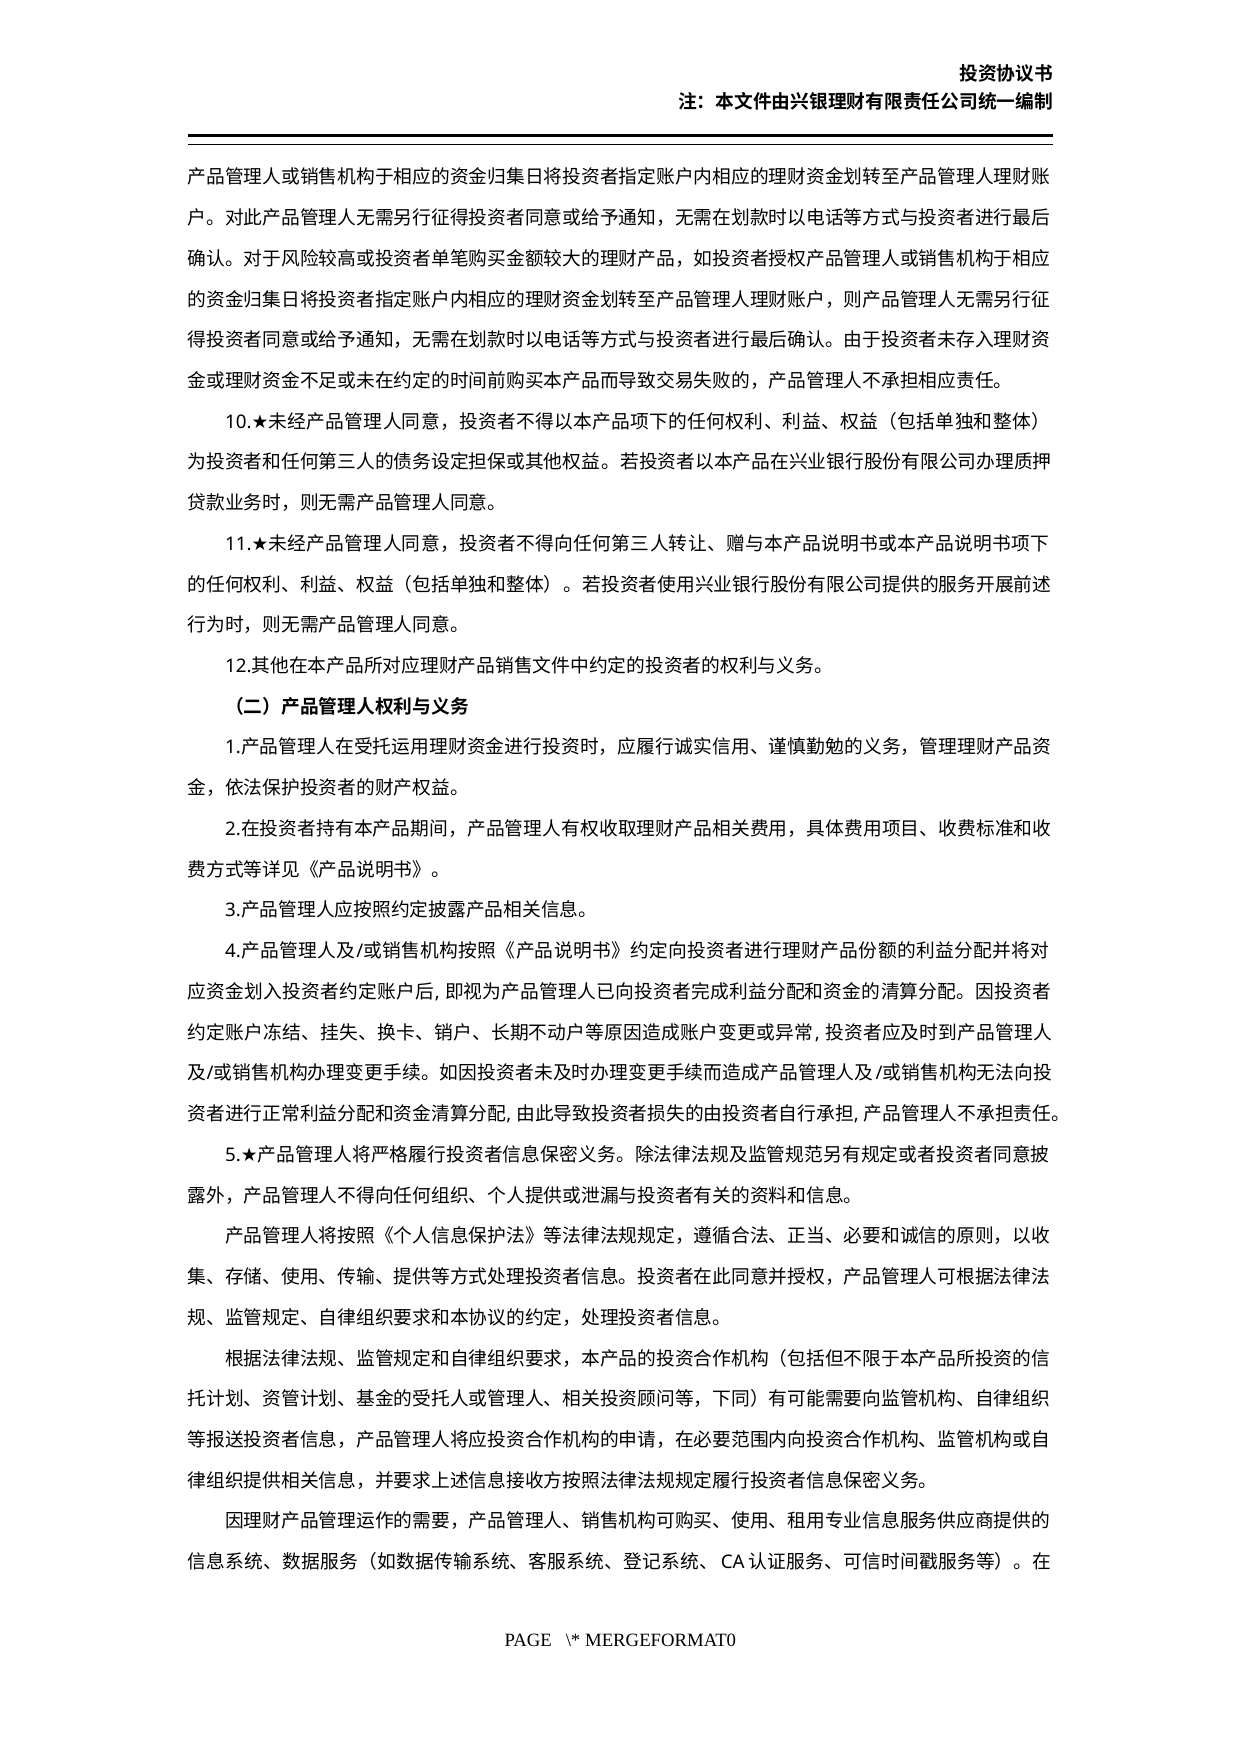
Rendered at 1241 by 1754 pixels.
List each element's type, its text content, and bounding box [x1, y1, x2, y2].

text 2.在投资者持有本产品期间，产品管理人有权收取理财产品相关费用，具体费用项目、收费标准和收费方式等详见《产品说明书》。 [187, 814, 1053, 882]
text 11.★未经产品管理人同意，投资者不得向任何第三人转让、赠与本产品说明书或本产品说明书项下的任何权利、利益、权益（包括单独和整体）。若投资者使用兴业银行股份有限公司提供的服务开展前述行为时，则无需产品管理人同意。 [187, 528, 1053, 637]
text 1.产品管理人在受托运用理财资金进行投资时，应履行诚实信用、谨慎勤勉的义务，管理理财产品资金，依法保护投资者的财产权益。 [187, 732, 1053, 800]
text 10.★未经产品管理人同意，投资者不得以本产品项下的任何权利、利益、权益（包括单独和整体）为投资者和任何第三人的债务设定担保或其他权益。若投资者以本产品在兴业银行股份有限公司办理质押贷款业务时，则无需产品管理人同意。 [187, 406, 1053, 515]
text 产品管理人将按照《个人信息保护法》等法律法规规定，遵循合法、正当、必要和诚信的原则，以收集、存储、使用、传输、提供等方式处理投资者信息。投资者在此同意并授权，产品管理人可根据法律法规、监管规定、自律组织要求和本协议的约定，处理投资者信息。 [187, 1221, 1053, 1329]
text 12.其他在本产品所对应理财产品销售文件中约定的投资者的权利与义务。 [187, 651, 1053, 678]
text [187, 1506, 1053, 1574]
text 4.产品管理人及/或销售机构按照《产品说明书》约定向投资者进行理财产品份额的利益分配并将对应资金划入投资者约定账户后, 即视为产品管理人已向投资者完成利益分配和资金的清算分配。因投资者约定账户冻结、挂失、换卡、销户、长期不动户等原因造成账户变更或异常, 投资者应及时到产品管理人及/或销售机构办理变更手续。如因投资者未及时办理变更手续而造成产品管理人及/或销售机构无法向投资者进行正常利益分配和资金清算分配, 由此导致投资者损失的由投资者自行承担, 产品管理人不承担责任。 [187, 936, 1053, 1126]
text 根据法律法规、监管规定和自律组织要求，本产品的投资合作机构（包括但不限于本产品所投资的信托计划、资管计划、基金的受托人或管理人、相关投资顾问等，下同）有可能需要向监管机构、自律组织等报送投资者信息，产品管理人将应投资合作机构的申请，在必要范围内向投资合作机构、监管机构或自律组织提供相关信息，并要求上述信息接收方按照法律法规规定履行投资者信息保密义务。 [187, 1343, 1053, 1492]
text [187, 162, 1053, 393]
text 3.产品管理人应按照约定披露产品相关信息。 [187, 895, 1053, 922]
text 5.★产品管理人将严格履行投资者信息保密义务。除法律法规及监管规范另有规定或者投资者同意披露外，产品管理人不得向任何组织、个人提供或泄漏与投资者有关的资料和信息。 [187, 1139, 1053, 1207]
text （二）产品管理人权利与义务 [225, 691, 1053, 719]
